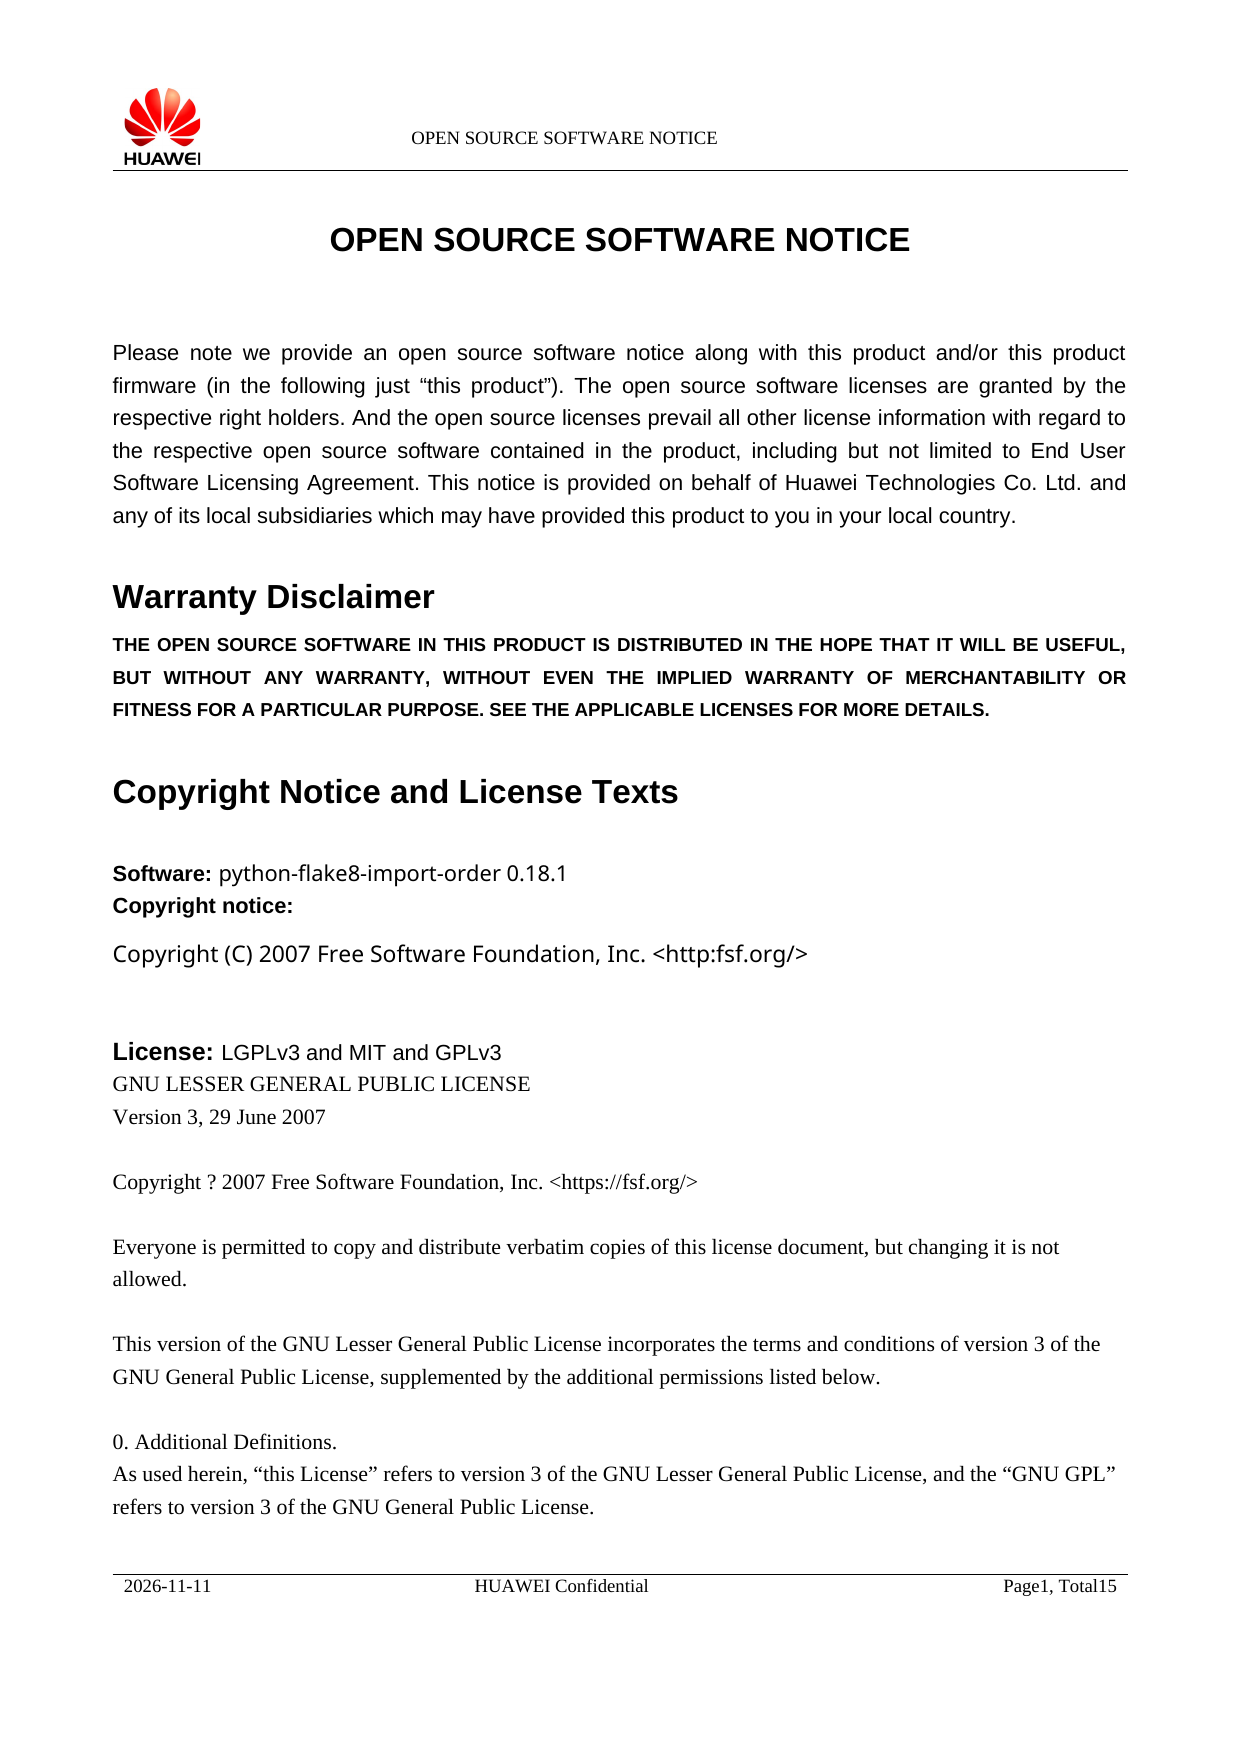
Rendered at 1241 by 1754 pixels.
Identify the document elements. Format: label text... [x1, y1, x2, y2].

text Warranty Disclaimer [112, 564, 1128, 629]
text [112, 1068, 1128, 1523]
text License: LGPLv3 and MIT and GPLv3 [112, 1035, 1128, 1068]
text Please note we provide an open source software notice along with this product and/or this product firmware (in the following just “this product”). The open source software licenses are granted by the respective right holders. And the open source licenses prevail all other license information with regard to the respective open source software contained in the product, including but not limited to End User Software Licensing Agreement. This notice is provided on behalf of Huawei Technologies Co. Ltd. and any of its local subsidiaries which may have provided this product to you in your local country. [112, 336, 1128, 531]
text Copyright notice: Copyright (C) 2007 Free Software Foundation, Inc. <http:fsf.org/> [112, 889, 1128, 1019]
picture [124, 88, 201, 165]
text OPEN SOURCE SOFTWARE NOTICE [112, 206, 1128, 271]
title Software: python-flake8-import-order 0.18.1 [112, 856, 1128, 889]
text Copyright Notice and License Texts [112, 759, 1128, 824]
text The open source software in this product is distributed in the hope that it will be useful, but WITHOUT ANY WARRANTY, without even the implied warranty of MERCHANTABILITY or FITNESS FOR A PARTICULAR PURPOSE. See the applicable licenses for more details. [112, 629, 1128, 726]
